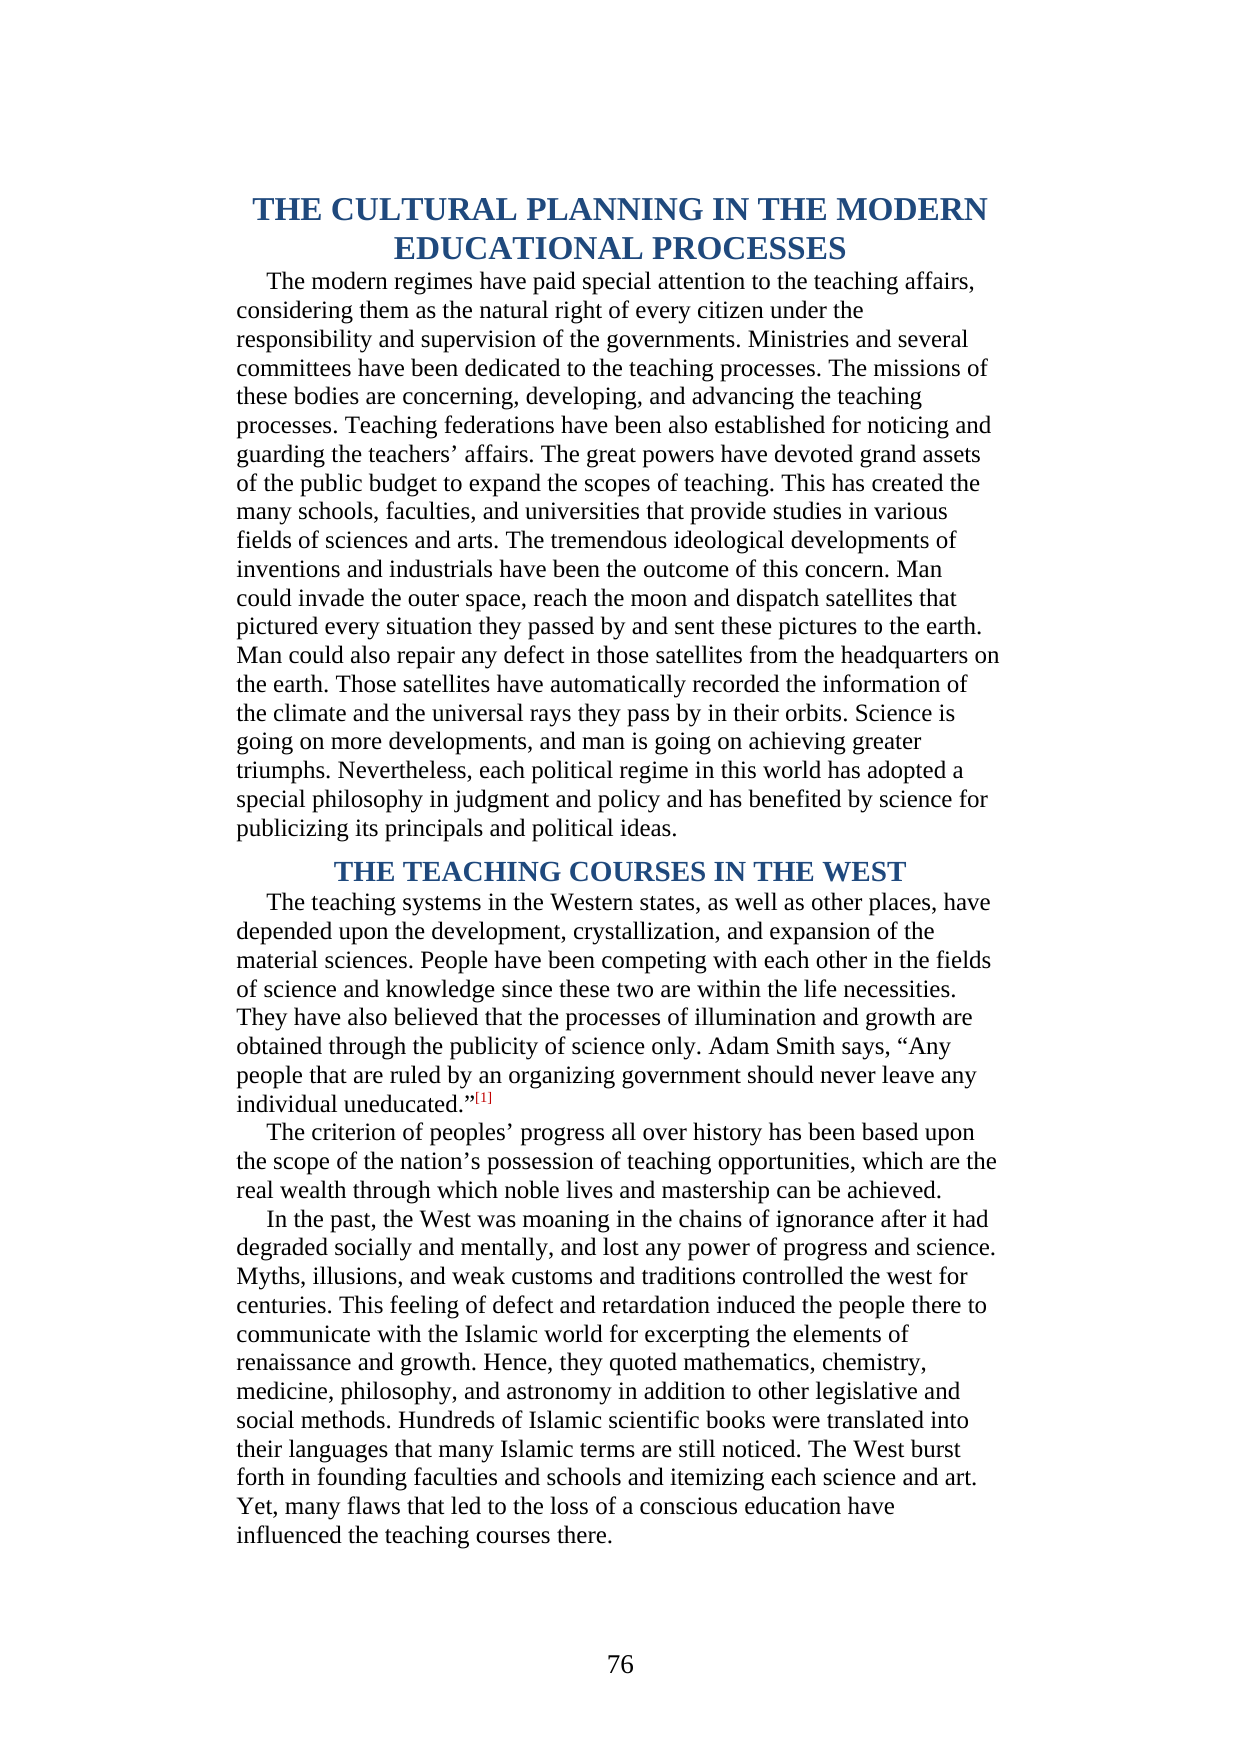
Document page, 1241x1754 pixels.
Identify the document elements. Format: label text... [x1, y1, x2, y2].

subtitle THE CULTURAL PLANNING IN THE MODERN EDUCATIONAL PROCESSES [236, 190, 1004, 266]
text The criterion of peoples’ progress all over history has been based upon the scope of the nation’s possession of teaching opportunities, which are the real wealth through which noble lives and mastership can be achieved. [236, 1117, 1004, 1204]
text The modern regimes have paid special attention to the teaching affairs, considering them as the natural right of every citizen under the responsibility and supervision of the governments. Ministries and several committees have been dedicated to the teaching processes. The missions of these bodies are concerning, developing, and advancing the teaching processes. Teaching federations have been also established for noticing and guarding the teachers’ affairs. The great powers have devoted grand assets of the public budget to expand the scopes of teaching. This has created the many schools, faculties, and universities that provide studies in various fields of sciences and arts. The tremendous ideological developments of inventions and industrials have been the outcome of this concern. Man could invade the outer space, reach the moon and dispatch satellites that pictured every situation they passed by and sent these pictures to the earth. Man could also repair any defect in those satellites from the headquarters on the earth. Those satellites have automatically recorded the information of the climate and the universal rays they pass by in their orbits. Science is going on more developments, and man is going on achieving greater triumphs. Nevertheless, each political regime in this world has adopted a special philosophy in judgment and policy and has benefited by science for publicizing its principals and political ideas. [236, 266, 1004, 841]
subtitle THE TEACHING COURSES IN THE WEST [236, 854, 1004, 887]
text The teaching systems in the Western states, as well as other places, have depended upon the development, crystallization, and expansion of the material sciences. People have been competing with each other in the fields of science and knowledge since these two are within the life necessities. They have also believed that the processes of illumination and growth are obtained through the publicity of science only. Adam Smith says, “Any people that are ruled by an organizing government should never leave any individual uneducated.”[1] [236, 887, 1004, 1117]
text In the past, the West was moaning in the chains of ignorance after it had degraded socially and mentally, and lost any power of progress and science. Myths, illusions, and weak customs and traditions controlled the west for centuries. This feeling of defect and retardation induced the people there to communicate with the Islamic world for excerpting the elements of renaissance and growth. Hence, they quoted mathematics, chemistry, medicine, philosophy, and astronomy in addition to other legislative and social methods. Hundreds of Islamic scientific books were translated into their languages that many Islamic terms are still noticed. The West burst forth in founding faculties and schools and itemizing each science and art. Yet, many flaws that led to the loss of a conscious education have influenced the teaching courses there. [236, 1204, 1004, 1549]
